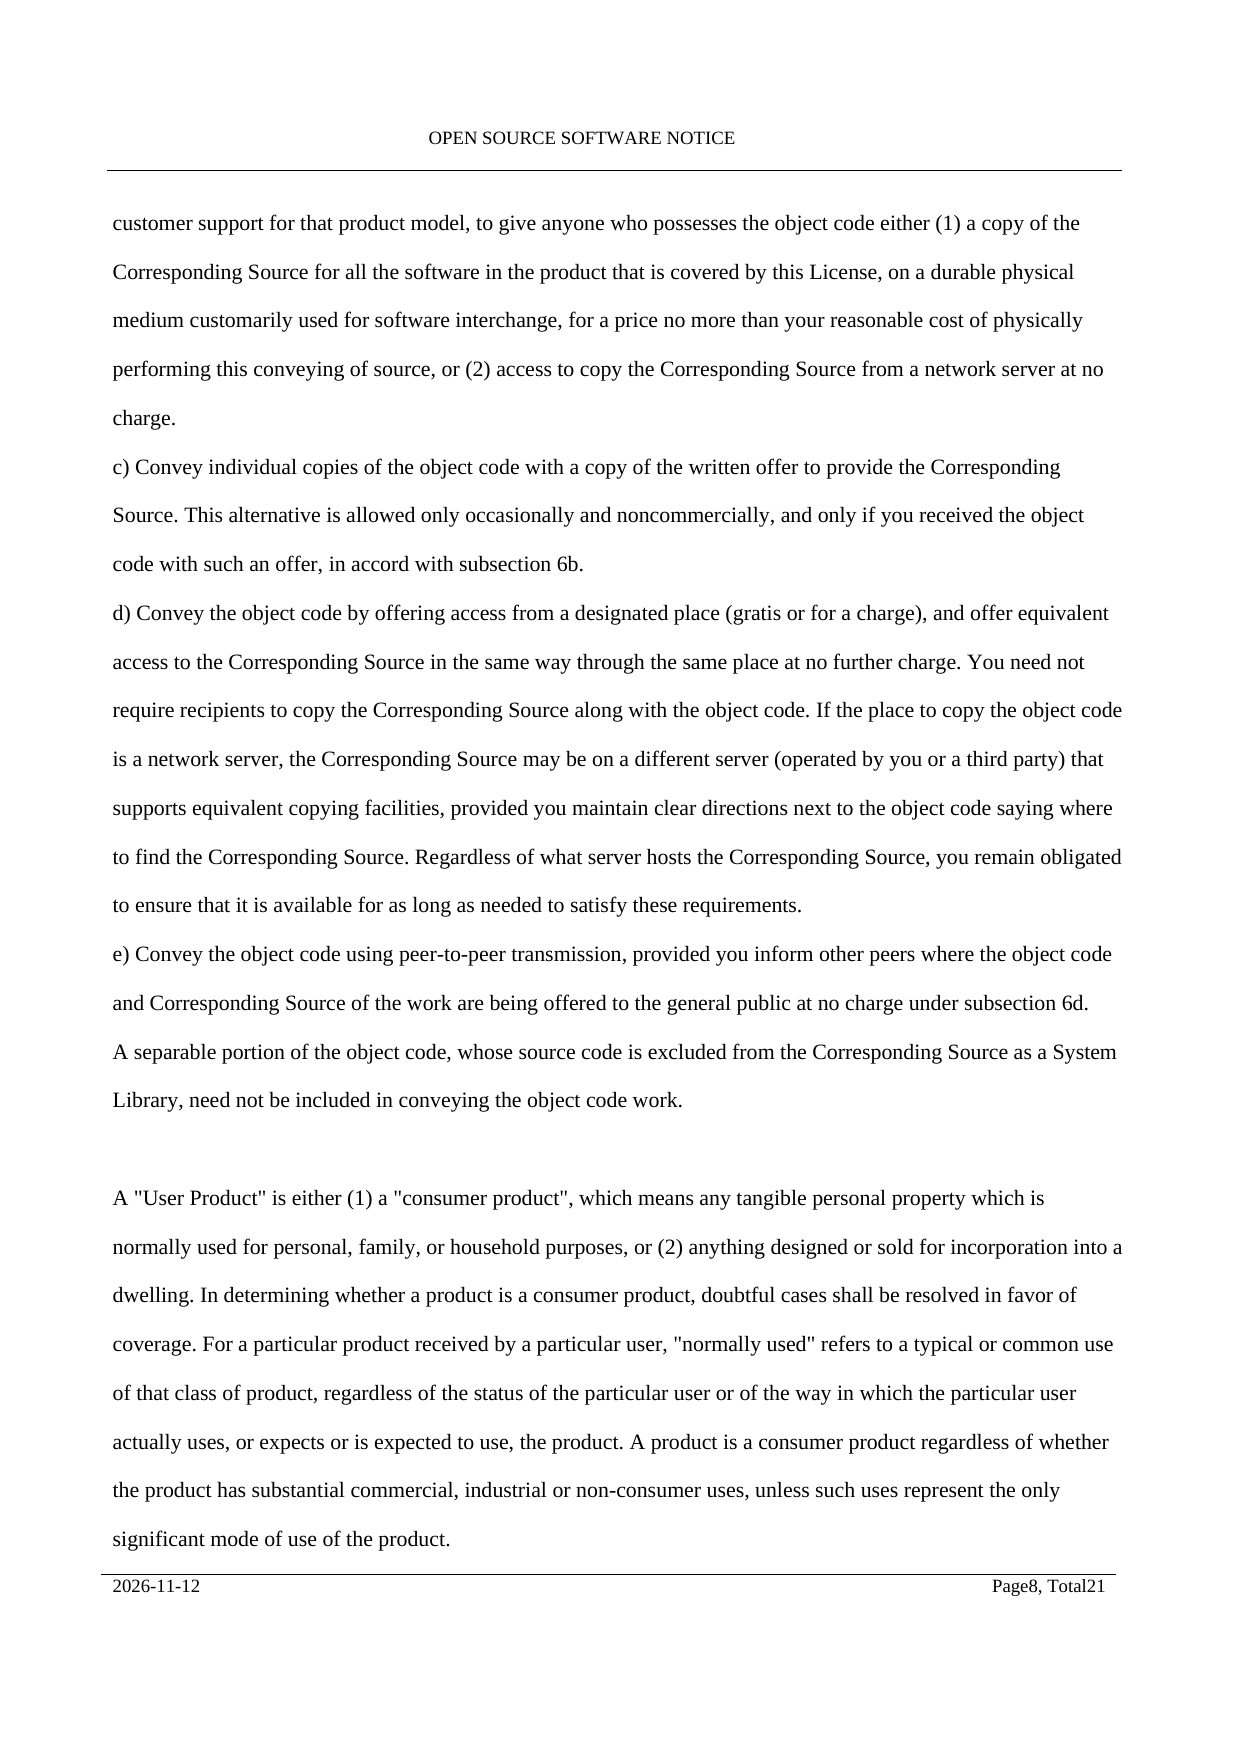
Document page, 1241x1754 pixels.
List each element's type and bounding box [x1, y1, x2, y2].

text [112, 206, 1128, 1555]
